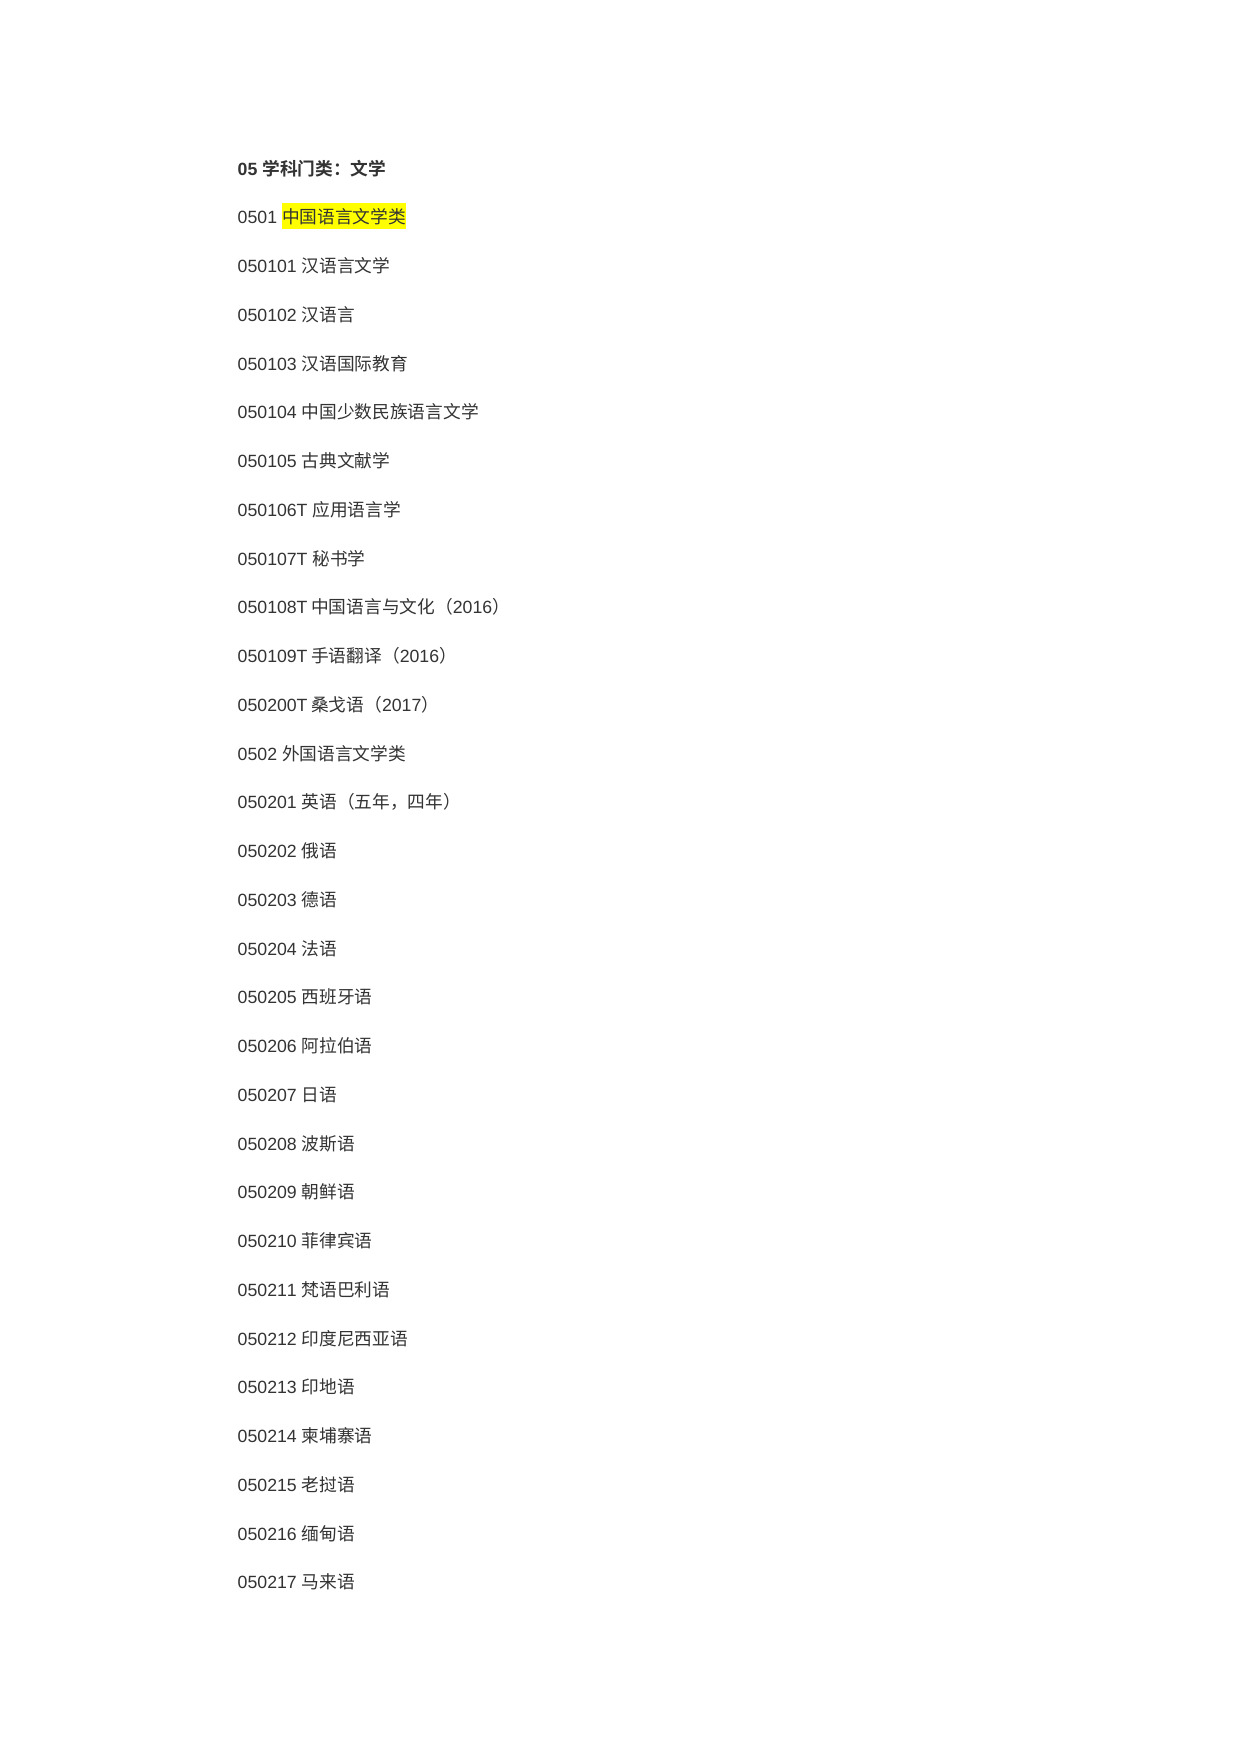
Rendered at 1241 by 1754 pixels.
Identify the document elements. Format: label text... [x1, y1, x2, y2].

text 050212 印度尼西亚语 [187, 1320, 1053, 1350]
text 050104 中国少数民族语言文学 [187, 394, 1053, 424]
text 050203 德语 [187, 881, 1053, 911]
text 050204 法语 [187, 930, 1053, 960]
text 050209 朝鲜语 [187, 1174, 1053, 1204]
text 050211 梵语巴利语 [187, 1271, 1053, 1301]
text 050201 英语（五年，四年） [187, 784, 1053, 814]
text 050217 马来语 [187, 1564, 1053, 1594]
text 05 学科门类：文学 [187, 150, 1053, 180]
text 050102 汉语言 [187, 296, 1053, 326]
text 050202 俄语 [187, 832, 1053, 862]
text 050200T桑戈语（2017） [187, 686, 1053, 716]
text 050109T手语翻译（2016） [187, 637, 1053, 667]
text 050107T 秘书学 [187, 540, 1053, 570]
text 050101 汉语言文学 [187, 247, 1053, 277]
text 0502 外国语言文学类 [187, 735, 1053, 765]
text 050105 古典文献学 [187, 442, 1053, 472]
text 050206 阿拉伯语 [187, 1027, 1053, 1057]
text 050207 日语 [187, 1076, 1053, 1106]
text 050103 汉语国际教育 [187, 345, 1053, 375]
text 050214 柬埔寨语 [187, 1417, 1053, 1447]
text 050106T 应用语言学 [187, 491, 1053, 521]
text 0501 中国语言文学类 [187, 199, 1053, 229]
text 050210 菲律宾语 [187, 1222, 1053, 1252]
text 050213 印地语 [187, 1369, 1053, 1399]
text 050215 老挝语 [187, 1466, 1053, 1496]
text 050108T中国语言与文化（2016） [187, 589, 1053, 619]
text 050216 缅甸语 [187, 1515, 1053, 1545]
text 050208 波斯语 [187, 1125, 1053, 1155]
text 050205 西班牙语 [187, 979, 1053, 1009]
